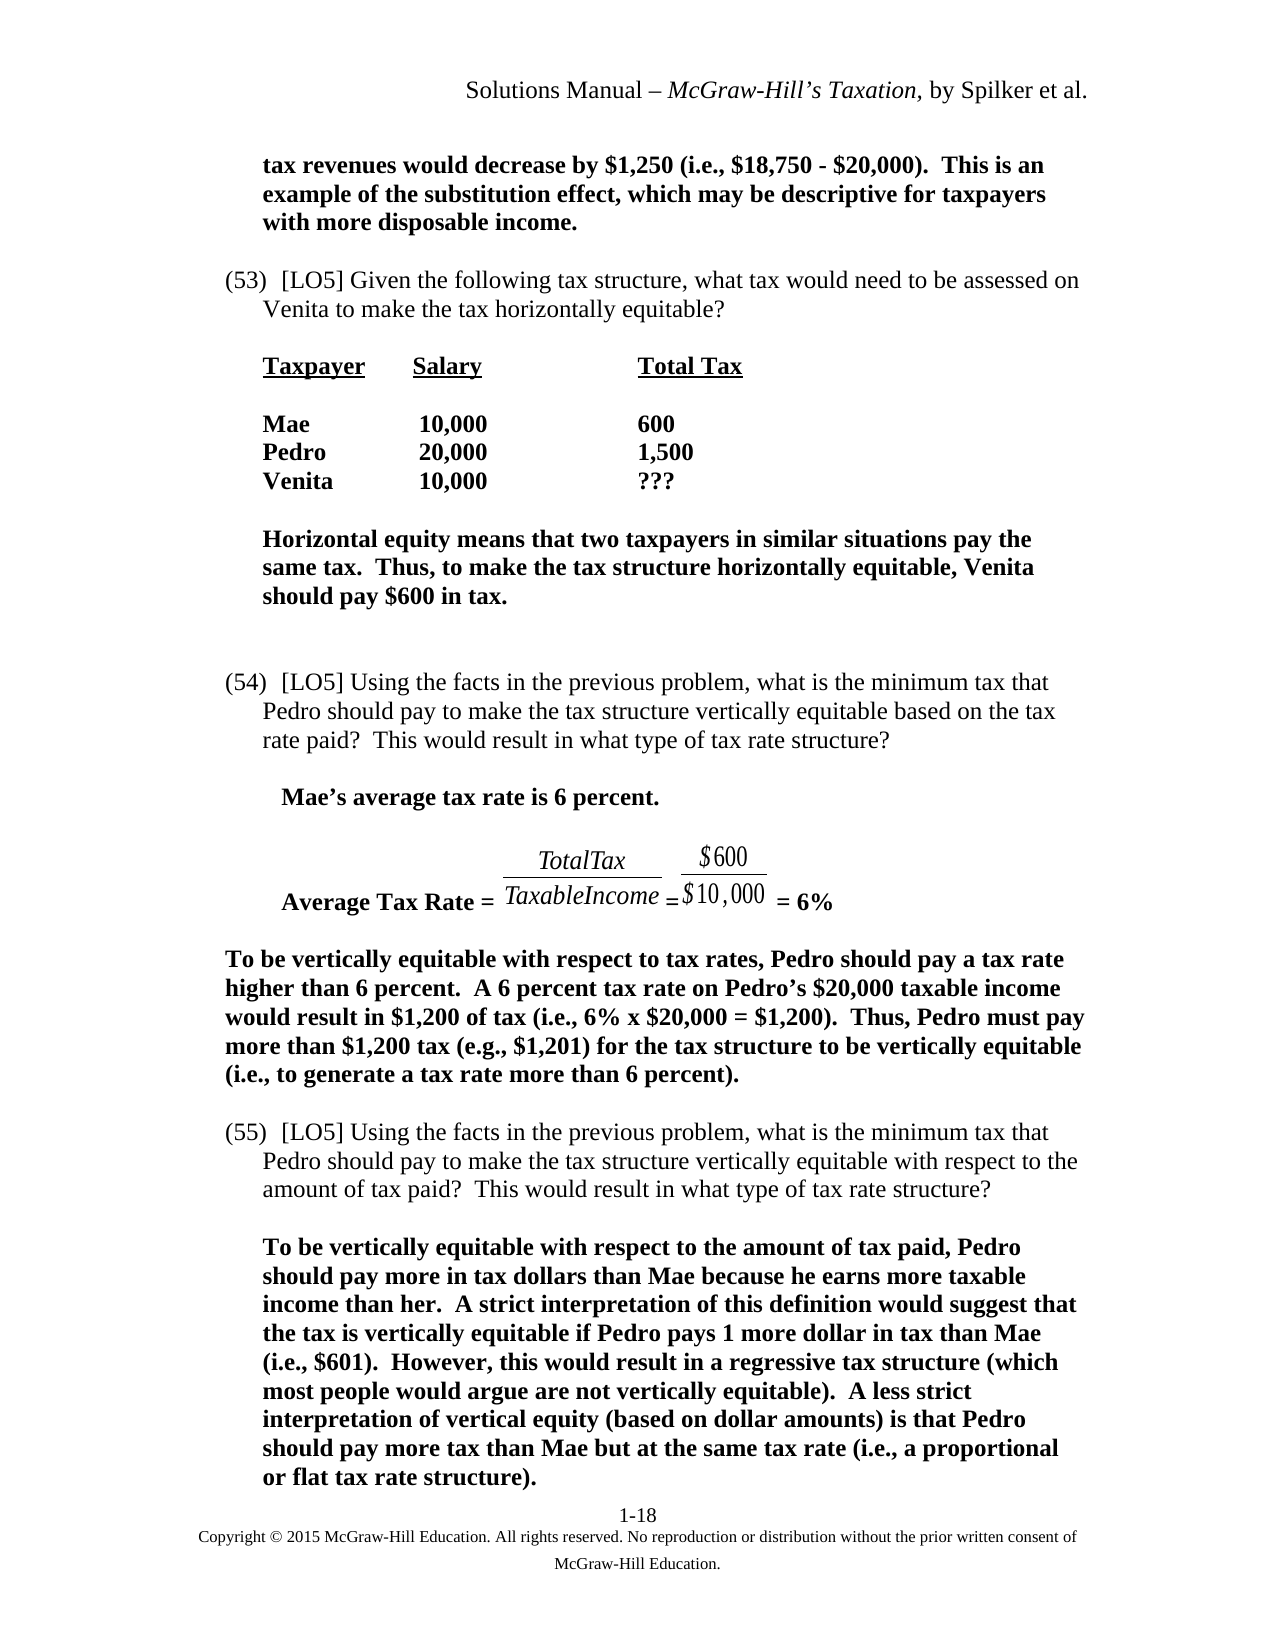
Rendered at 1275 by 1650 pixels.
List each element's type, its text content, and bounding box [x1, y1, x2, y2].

text Horizontal equity means that two taxpayers in similar situations pay the same tax. Thus, to make the tax structure horizontally equitable, Venita should pay $600 in tax. [262, 524, 1087, 610]
list [LO5] Using the facts in the previous problem, what is the minimum tax that Pedro should pay to make the tax structure vertically equitable with respect to the amount of tax paid? This would result in what type of tax rate structure? [225, 1117, 1087, 1203]
text Taxpayer Salary Total Tax [187, 351, 1087, 380]
list [LO5] Given the following tax structure, what tax would need to be assessed on Venita to make the tax horizontally equitable? [225, 265, 1087, 322]
list [LO5] Using the facts in the previous problem, what is the minimum tax that Pedro should pay to make the tax structure vertically equitable based on the tax rate paid? This would result in what type of tax rate structure? [225, 667, 1087, 754]
text To be vertically equitable with respect to tax rates, Pedro should pay a tax rate higher than 6 percent. A 6 percent tax rate on Pedro’s $20,000 taxable income would result in $1,200 of tax (i.e., 6% x $20,000 = $1,200). Thus, Pedro must pay more than $1,200 tax (e.g., $1,201) for the tax structure to be vertically equitable (i.e., to generate a tax rate more than 6 percent). [225, 944, 1087, 1088]
text Mae 10,000 600 [262, 409, 1087, 437]
text To be vertically equitable with respect to the amount of tax paid, Pedro should pay more in tax dollars than Mae because he earns more taxable income than her. A strict interpretation of this definition would suggest that the tax is vertically equitable if Pedro pays 1 more dollar in tax than Mae (i.e., $601). However, this would result in a regressive tax structure (which most people would argue are not vertically equitable). A less strict interpretation of vertical equity (based on dollar amounts) is that Pedro should pay more tax than Mae but at the same tax rate (i.e., a proportional or flat tax rate structure). [262, 1232, 1087, 1491]
text Mae’s average tax rate is 6 percent. [187, 782, 1087, 811]
text Venita 10,000 ??? [262, 466, 1087, 495]
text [262, 150, 1087, 265]
text Pedro 20,000 1,500 [262, 437, 1087, 466]
text Average Tax Rate = = = 6% [187, 840, 1087, 916]
